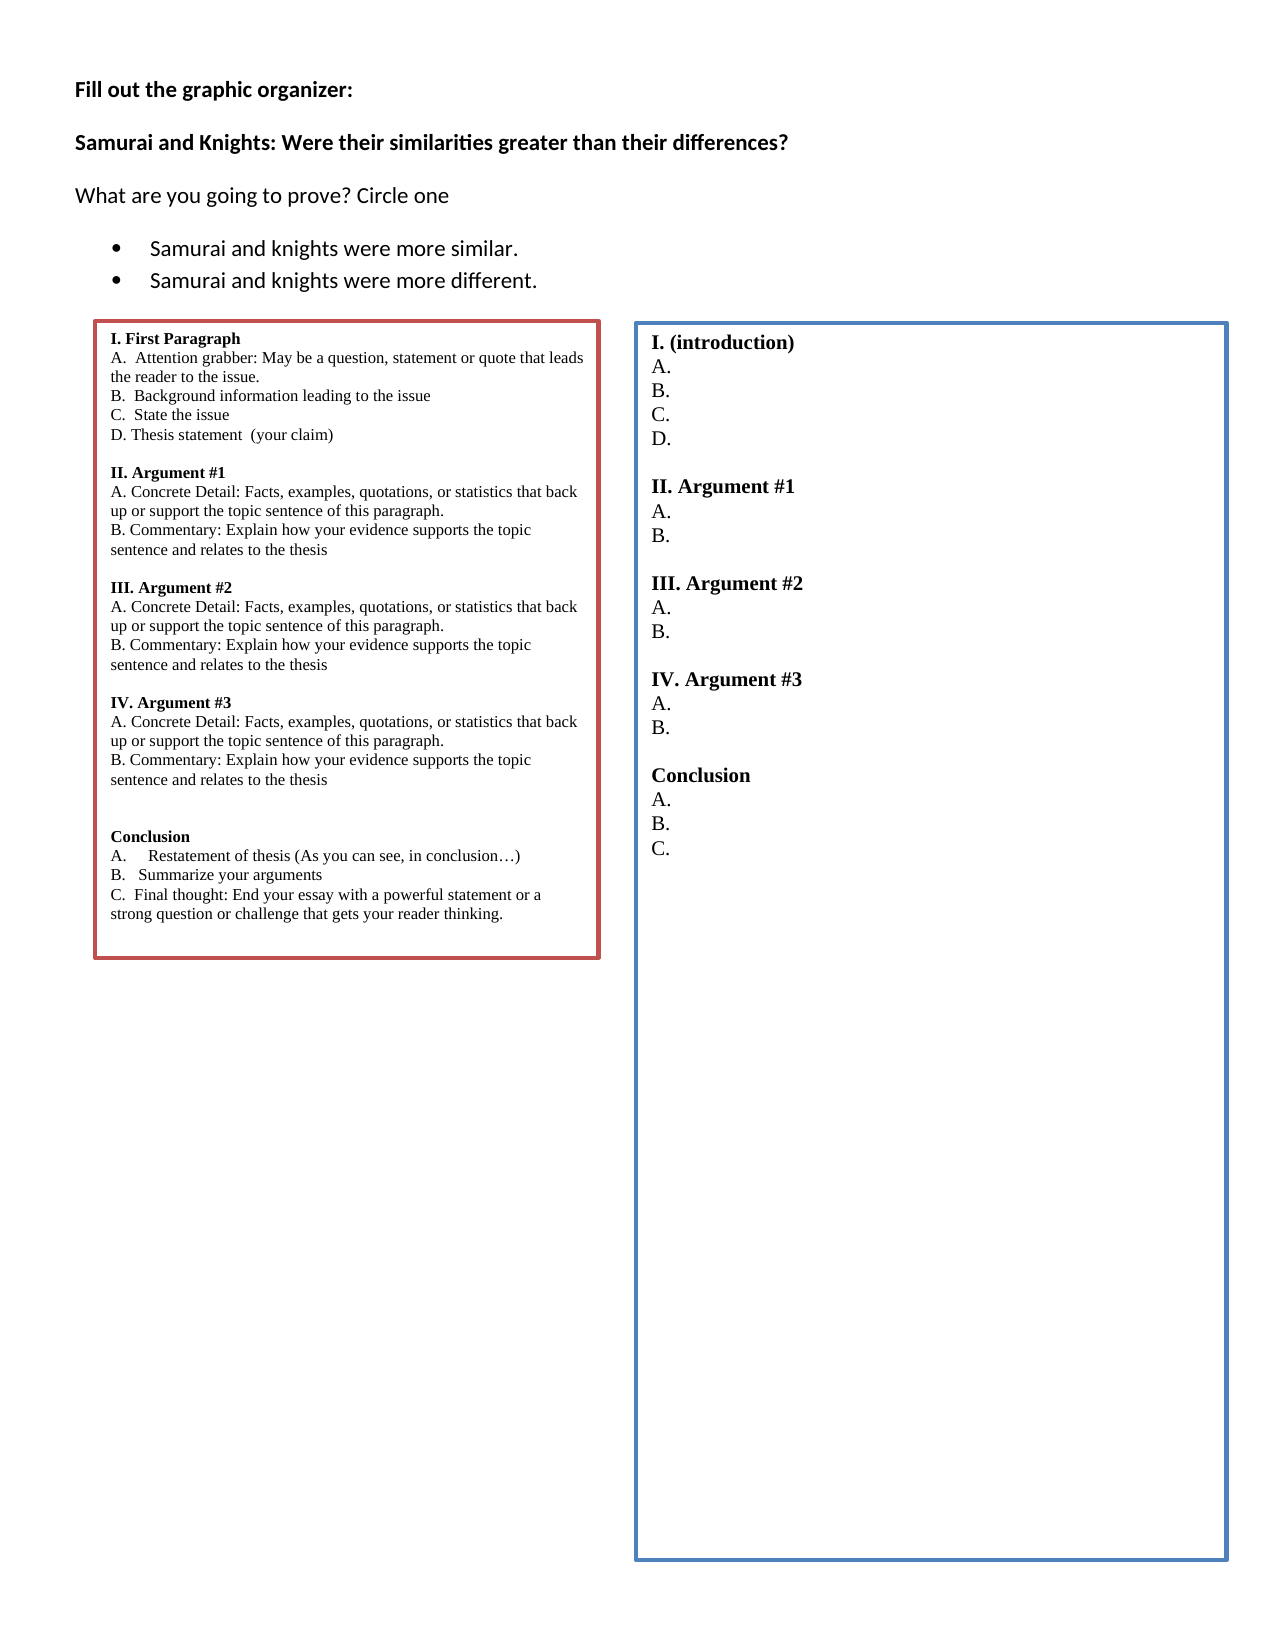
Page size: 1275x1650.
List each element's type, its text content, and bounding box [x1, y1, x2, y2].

list Samurai and knights were more different. [112, 266, 1200, 294]
list Samurai and knights were more similar. [112, 234, 1200, 262]
text Samurai and Knights: Were their similarities greater than their differences? [75, 128, 1200, 156]
text Fill out the graphic organizer: [75, 75, 1200, 103]
text What are you going to prove? Circle one [75, 181, 1200, 209]
